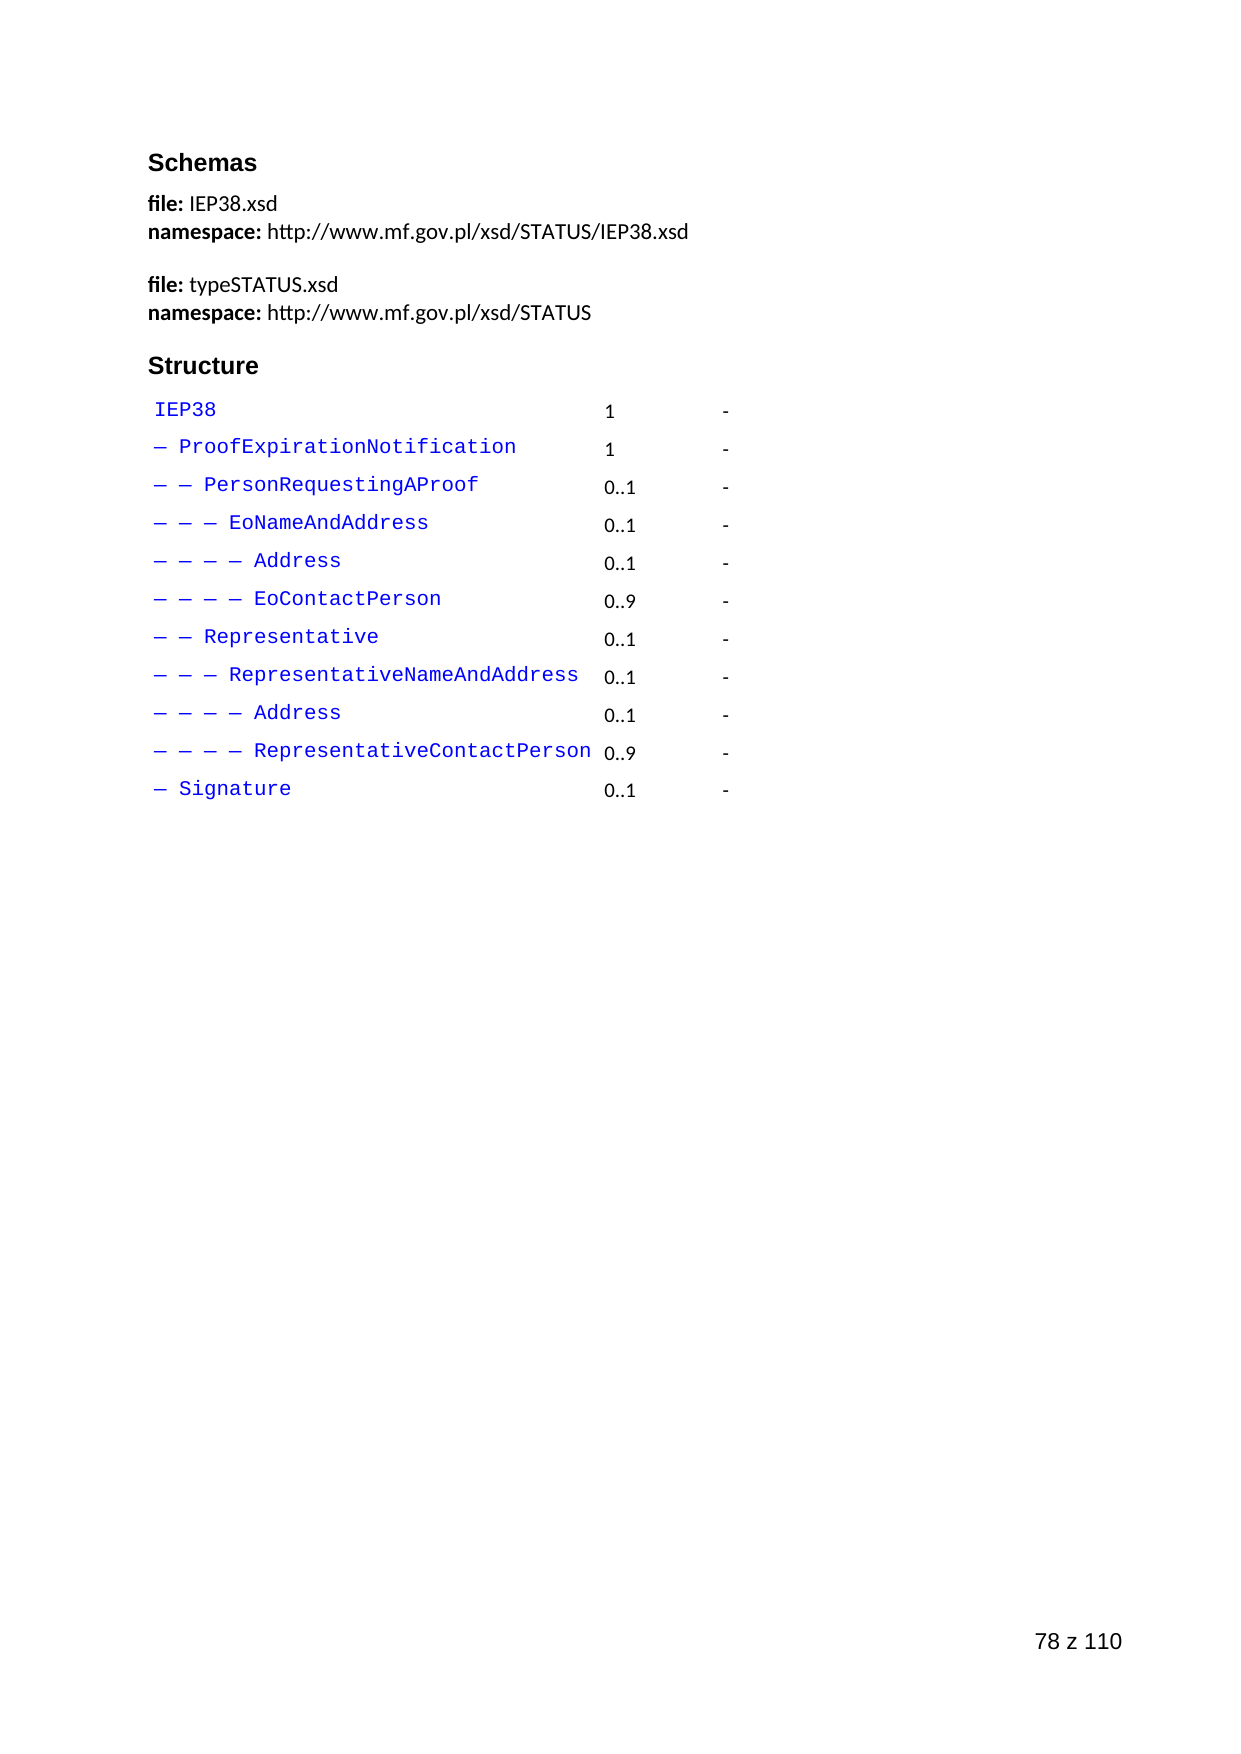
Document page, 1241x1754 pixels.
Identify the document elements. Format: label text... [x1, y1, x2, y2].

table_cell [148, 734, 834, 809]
text file: IEP38.xsd namespace: http://www.mf.gov.pl/xsd/STATUS/IEP38.xsd [148, 189, 1122, 245]
text file: typeSTATUS.xsd namespace: http://www.mf.gov.pl/xsd/STATUS [148, 270, 1122, 326]
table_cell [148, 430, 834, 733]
text Structure [148, 351, 1122, 380]
text Schemas [148, 148, 1122, 176]
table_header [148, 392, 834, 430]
